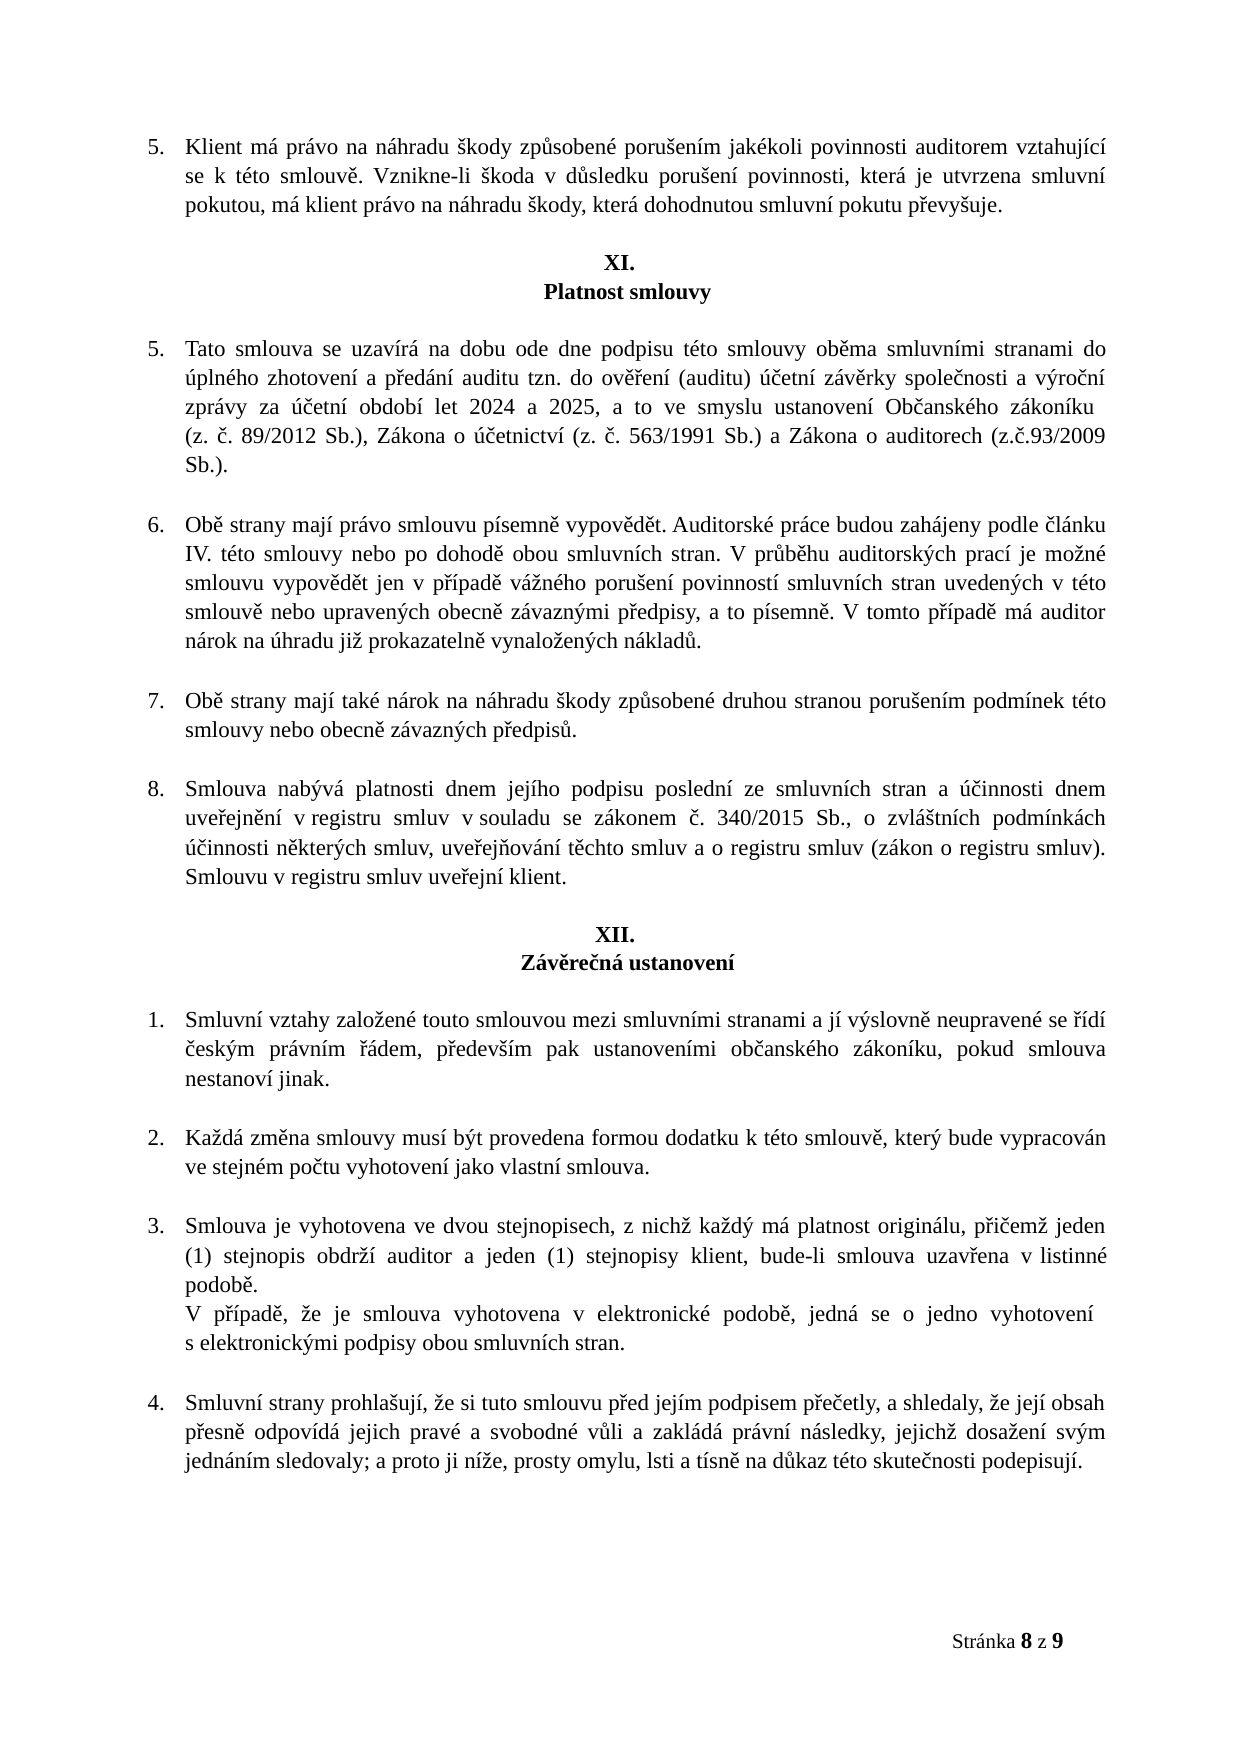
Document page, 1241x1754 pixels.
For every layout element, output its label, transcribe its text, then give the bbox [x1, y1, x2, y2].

list Tato smlouva se uzavírá na dobu ode dne podpisu této smlouvy oběma smluvními stranami do úplného zhotovení a předání auditu tzn. do ověření (auditu) účetní závěrky společnosti a výroční zprávy za účetní období let 2024 a 2025, a to ve smyslu ustanovení Občanského zákoníku (z. č. 89/2012 Sb.), Zákona o účetnictví (z. č. 563/1991 Sb.) a Zákona o auditorech (z.č.93/2009 Sb.). [147, 335, 1107, 478]
list Platnost smlouvy [147, 278, 1107, 304]
list Obě strany mají také nárok na náhradu škody způsobené druhou stranou porušením podmínek této smlouvy nebo obecně závazných předpisů. [147, 687, 1107, 742]
list Každá změna smlouvy musí být provedena formou dodatku k této smlouvě, který bude vypracován ve stejném počtu vyhotovení jako vlastní smlouva. [147, 1124, 1107, 1179]
list Smluvní vztahy založené touto smlouvou mezi smluvními stranami a jí výslovně neupravené se řídí českým právním řádem, především pak ustanoveními občanského zákoníku, pokud smlouva nestanoví jinak. [147, 1006, 1107, 1091]
list Klient má právo na náhradu škody způsobené porušením jakékoli povinnosti auditorem vztahující se k této smlouvě. Vznikne-li škoda v důsledku porušení povinnosti, která je utvrzena smluvní pokutou, má klient právo na náhradu škody, která dohodnutou smluvní pokutu převyšuje. [147, 133, 1107, 218]
list Obě strany mají právo smlouvu písemně vypovědět. Auditorské práce budou zahájeny podle článku IV. této smlouvy nebo po dohodě obou smluvních stran. V průběhu auditorských prací je možné smlouvu vypovědět jen v případě vážného porušení povinností smluvních stran uvedených v této smlouvě nebo upravených obecně závaznými předpisy, a to písemně. V tomto případě má auditor nárok na úhradu již prokazatelně vynaložených nákladů. [147, 511, 1107, 654]
list Smlouva nabývá platnosti dnem jejího podpisu poslední ze smluvních stran a účinnosti dnem uveřejnění v registru smluv v souladu se zákonem č. 340/2015 Sb., o zvláštních podmínkách účinnosti některých smluv, uveřejňování těchto smluv a o registru smluv (zákon o registru smluv). Smlouvu v registru smluv uveřejní klient. [147, 775, 1107, 889]
list Smluvní strany prohlašují, že si tuto smlouvu před jejím podpisem přečetly, a shledaly, že její obsah přesně odpovídá jejich pravé a svobodné vůli a zakládá právní následky, jejichž dosažení svým jednáním sledovaly; a proto ji níže, prosty omylu, lsti a tísně na důkaz této skutečnosti podepisují. [147, 1388, 1107, 1473]
list Závěrečná ustanovení [147, 949, 1107, 976]
list Smlouva je vyhotovena ve dvou stejnopisech, z nichž každý má platnost originálu, přičemž jeden (1) stejnopis obdrží auditor a jeden (1) stejnopisy klient, bude-li smlouva uzavřena v listinné podobě. V případě, že je smlouva vyhotovena v elektronické podobě, jedná se o jedno vyhotovení s elektronickými podpisy obou smluvních stran. [147, 1212, 1107, 1356]
